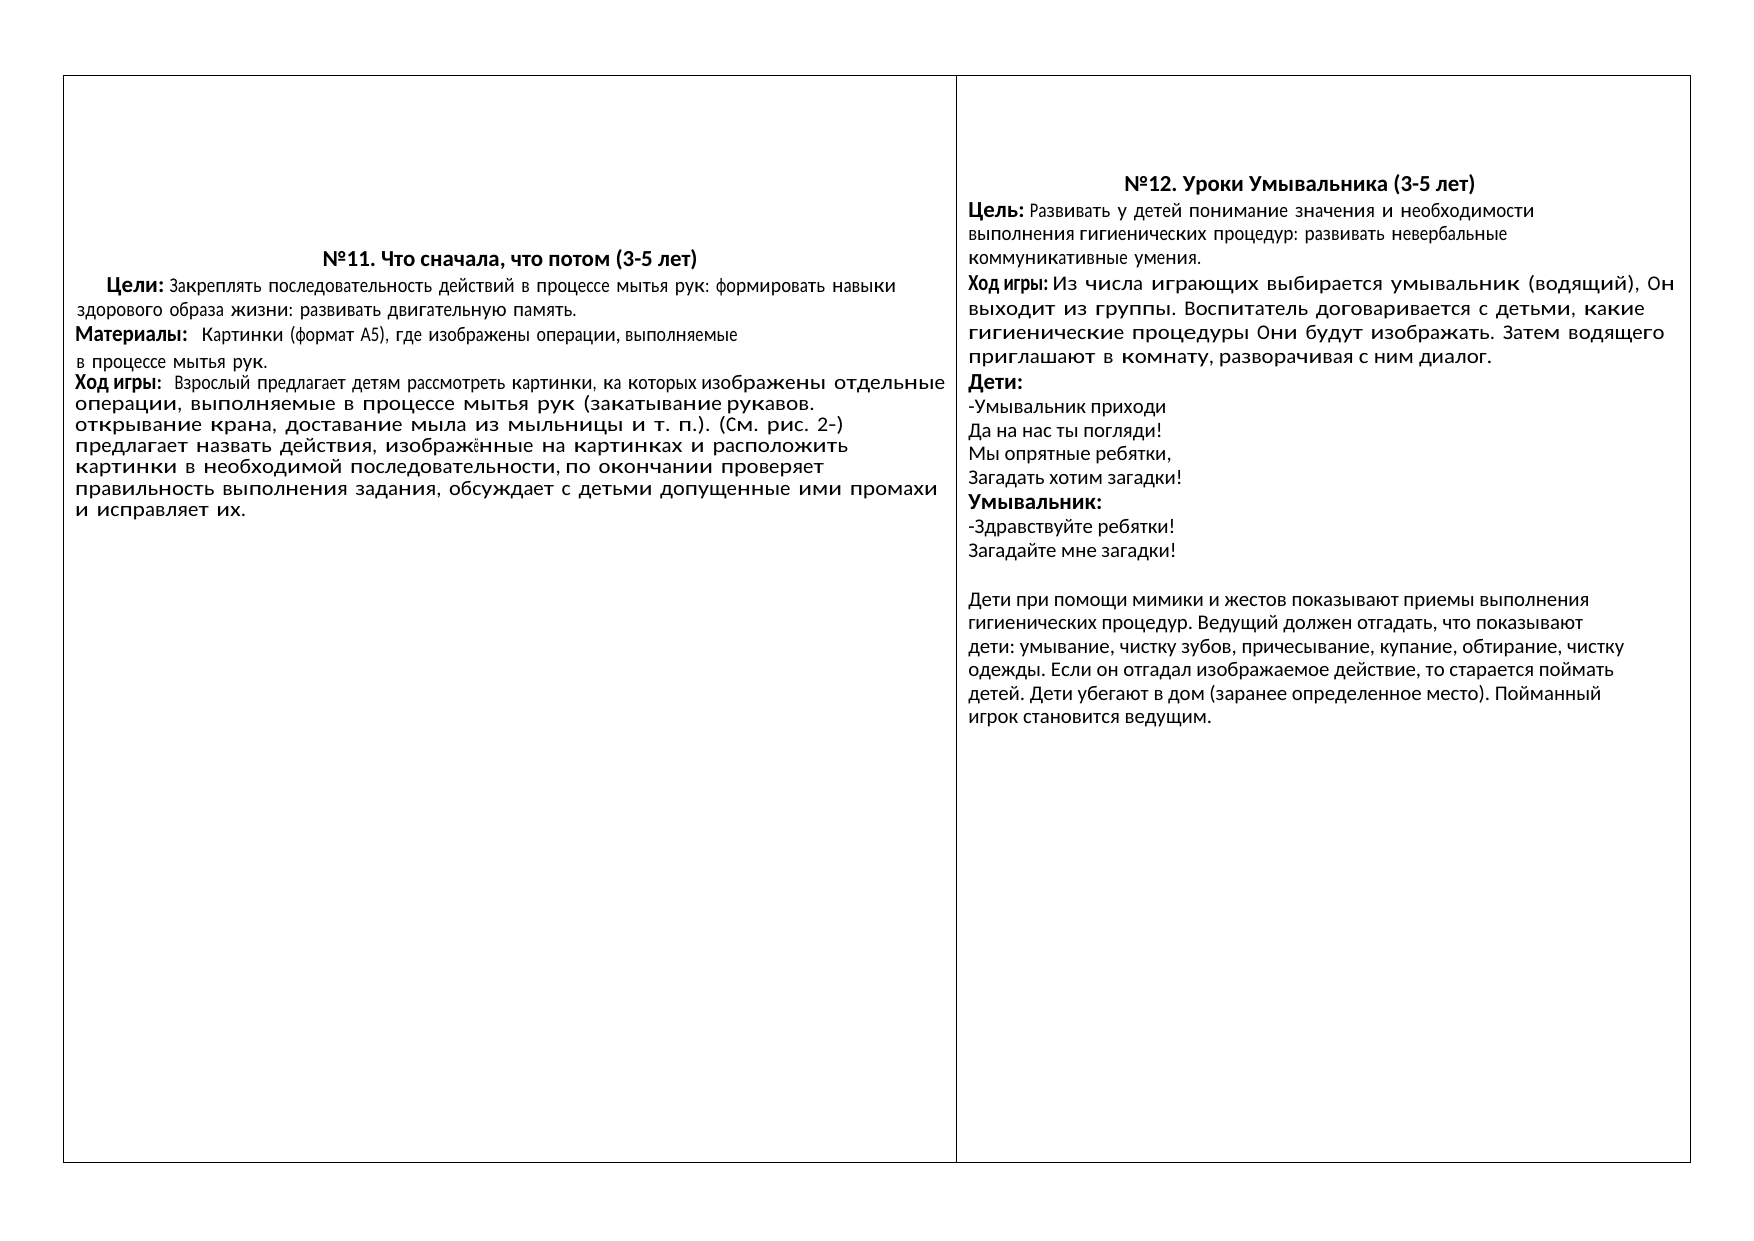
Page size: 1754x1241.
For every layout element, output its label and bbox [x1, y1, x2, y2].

table_header [64, 76, 956, 1162]
table_header [957, 76, 1690, 1162]
